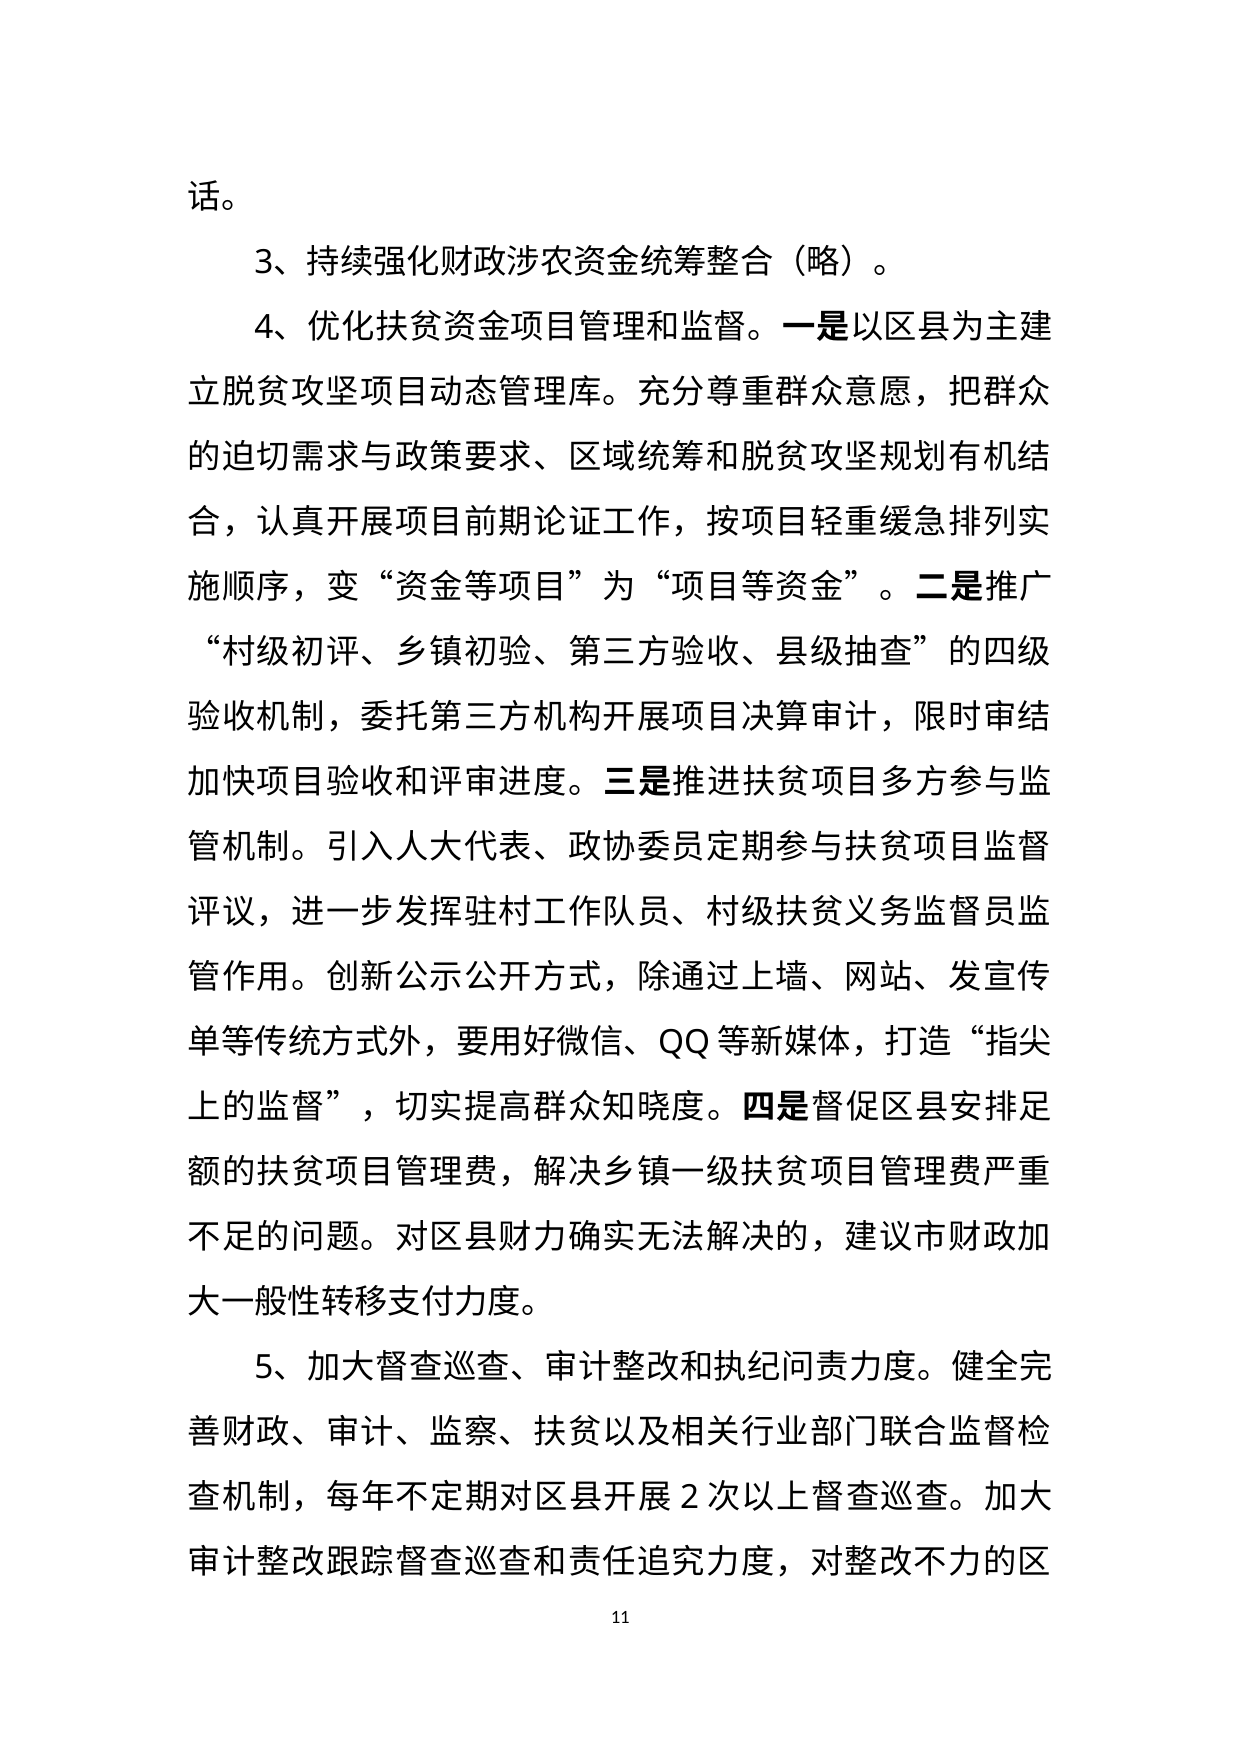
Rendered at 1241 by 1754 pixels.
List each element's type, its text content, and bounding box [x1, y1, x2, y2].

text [187, 162, 1053, 227]
text 3、持续强化财政涉农资金统筹整合（略）。 [187, 227, 1053, 292]
text 4、优化扶贫资金项目管理和监督。一是以区县为主建立脱贫攻坚项目动态管理库。充分尊重群众意愿，把群众的迫切需求与政策要求、区域统筹和脱贫攻坚规划有机结合，认真开展项目前期论证工作，按项目轻重缓急排列实施顺序，变“资金等项目”为“项目等资金”。二是推广“村级初评、乡镇初验、第三方验收、县级抽查”的四级验收机制，委托第三方机构开展项目决算审计，限时审结，加快项目验收和评审进度。三是推进扶贫项目多方参与监管机制。引入人大代表、政协委员定期参与扶贫项目监督评议，进一步发挥驻村工作队员、村级扶贫义务监督员监管作用。创新公示公开方式，除通过上墙、网站、发宣传单等传统方式外，要用好微信、QQ等新媒体，打造“指尖上的监督”，切实提高群众知晓度。四是督促区县安排足额的扶贫项目管理费，解决乡镇一级扶贫项目管理费严重不足的问题。对区县财力确实无法解决的，建议市财政加大一般性转移支付力度。 [187, 292, 1053, 1332]
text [187, 1332, 1053, 1592]
